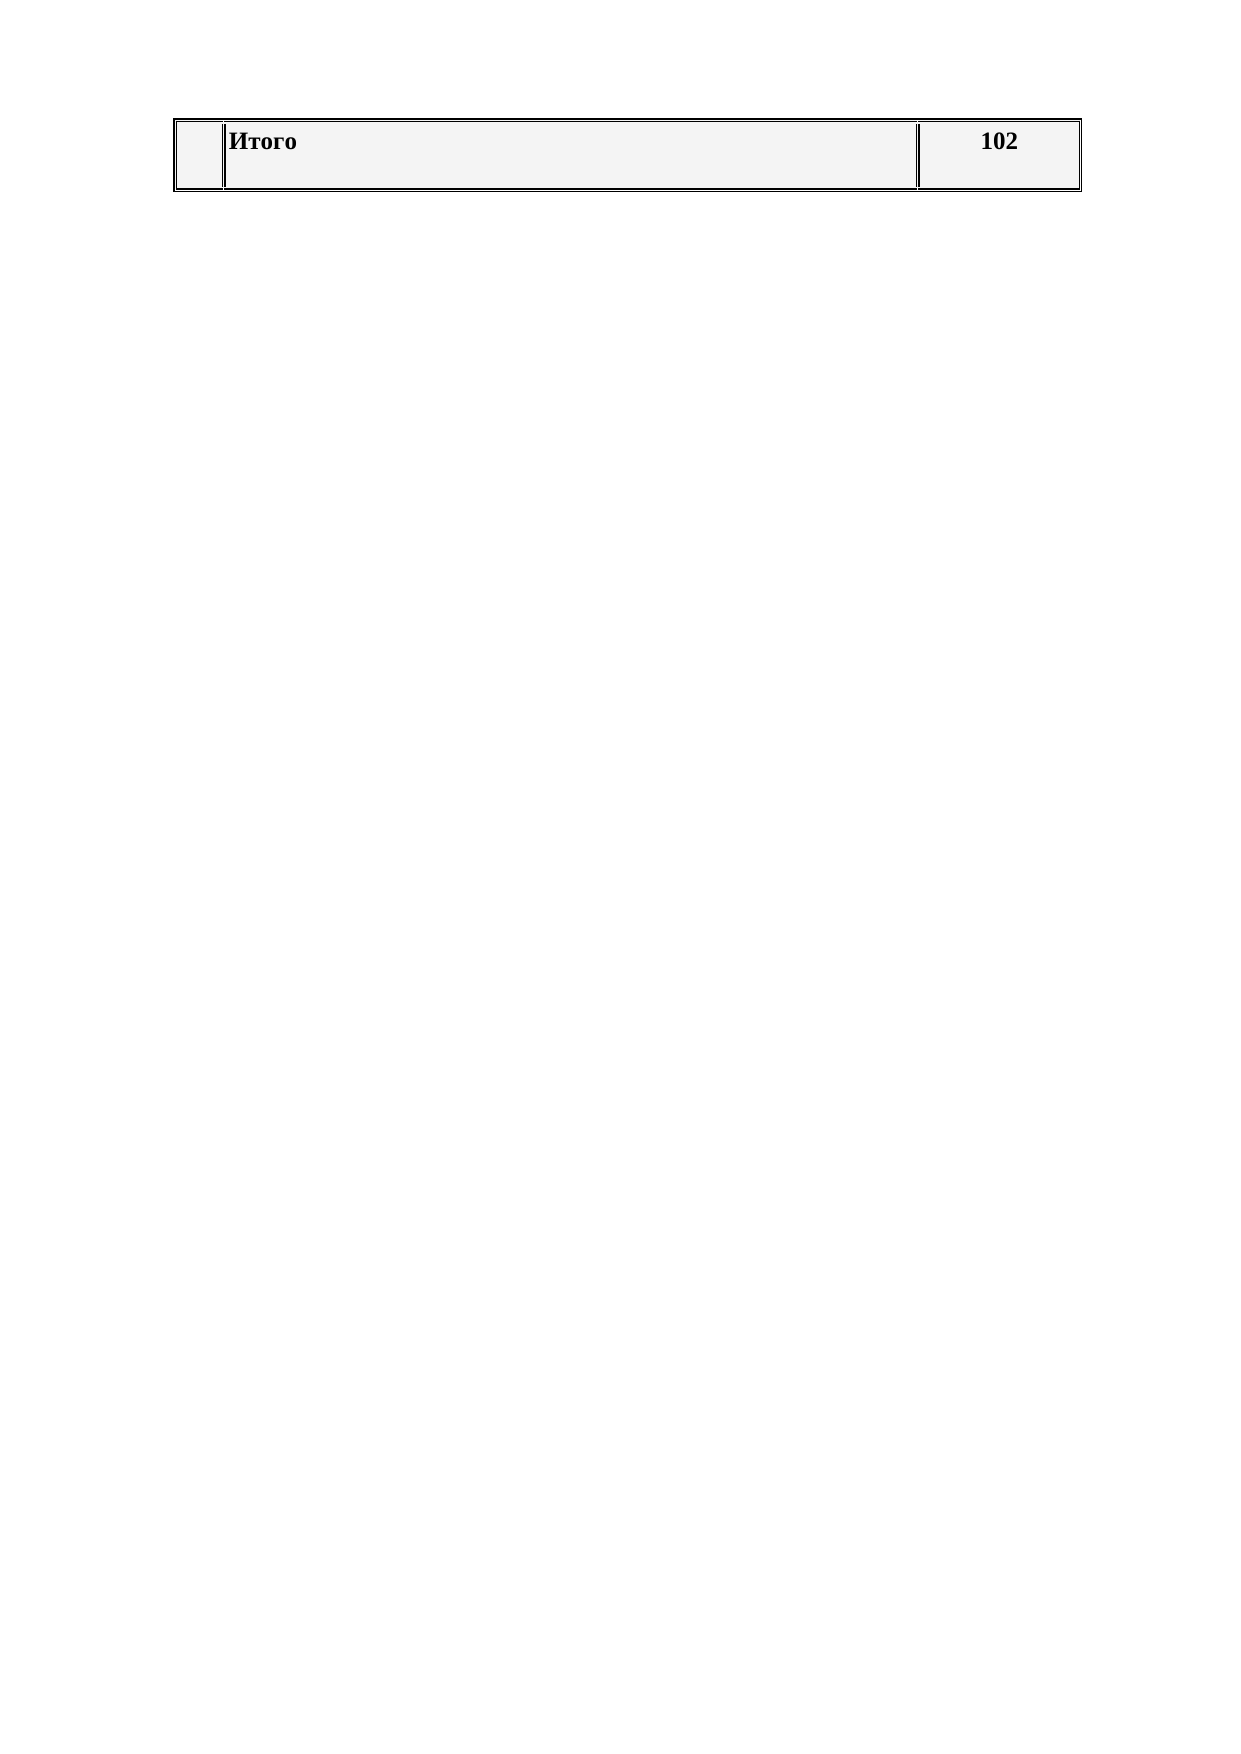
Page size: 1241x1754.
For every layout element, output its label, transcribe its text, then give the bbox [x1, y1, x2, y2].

table_cell Итого [224, 120, 918, 188]
table_cell 102 [918, 122, 1079, 188]
table_cell [177, 120, 224, 188]
